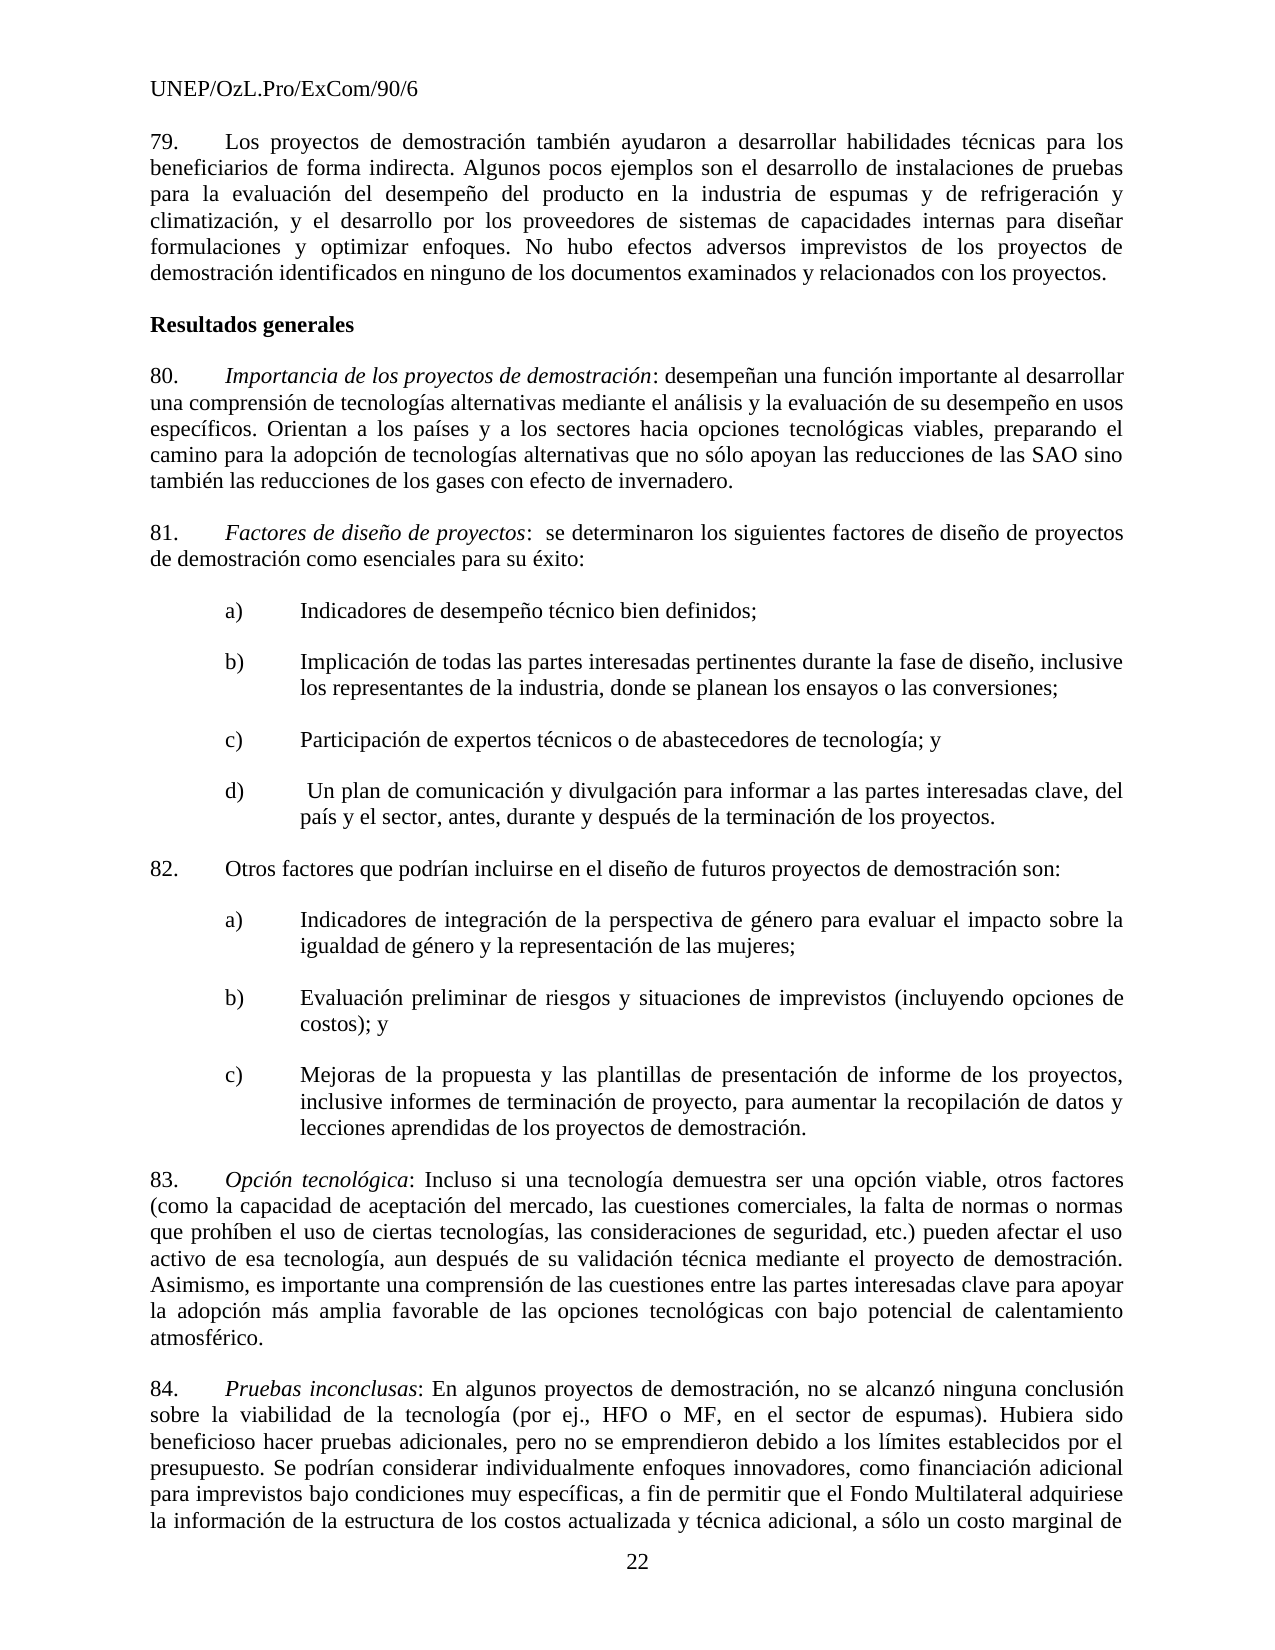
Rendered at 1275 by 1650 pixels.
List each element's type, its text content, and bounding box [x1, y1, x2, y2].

subtitle Factores de diseño de proyectos: se determinaron los siguientes factores de diseño de proyectos de demostración como esenciales para su éxito: [150, 519, 1125, 572]
subtitle Indicadores de integración de la perspectiva de género para evaluar el impacto sobre la igualdad de género y la representación de las mujeres; [225, 906, 1125, 959]
subtitle Participación de expertos técnicos o de abastecedores de tecnología; y [225, 726, 1125, 752]
subtitle Un plan de comunicación y divulgación para informar a las partes interesadas clave, del país y el sector, antes, durante y después de la terminación de los proyectos. [225, 777, 1125, 830]
subtitle Implicación de todas las partes interesadas pertinentes durante la fase de diseño, inclusive los representantes de la industria, donde se planean los ensayos o las conversiones; [225, 648, 1125, 701]
subtitle Otros factores que podrían incluirse en el diseño de futuros proyectos de demostración son: [150, 855, 1125, 881]
subtitle Importancia de los proyectos de demostración: desempeñan una función importante al desarrollar una comprensión de tecnologías alternativas mediante el análisis y la evaluación de su desempeño en usos específicos. Orientan a los países y a los sectores hacia opciones tecnológicas viables, preparando el camino para la adopción de tecnologías alternativas que no sólo apoyan las reducciones de las SAO sino también las reducciones de los gases con efecto de invernadero. [150, 362, 1125, 494]
text Resultados generales [150, 311, 1125, 337]
subtitle Mejoras de la propuesta y las plantillas de presentación de informe de los proyectos, inclusive informes de terminación de proyecto, para aumentar la recopilación de datos y lecciones aprendidas de los proyectos de demostración. [225, 1062, 1125, 1141]
subtitle Los proyectos de demostración también ayudaron a desarrollar habilidades técnicas para los beneficiarios de forma indirecta. Algunos pocos ejemplos son el desarrollo de instalaciones de pruebas para la evaluación del desempeño del producto en la industria de espumas y de refrigeración y climatización, y el desarrollo por los proveedores de sistemas de capacidades internas para diseñar formulaciones y optimizar enfoques. No hubo efectos adversos imprevistos de los proyectos de demostración identificados en ninguno de los documentos examinados y relacionados con los proyectos. [150, 128, 1125, 286]
subtitle Opción tecnológica: Incluso si una tecnología demuestra ser una opción viable, otros factores (como la capacidad de aceptación del mercado, las cuestiones comerciales, la falta de normas o normas que prohíben el uso de ciertas tecnologías, las consideraciones de seguridad, etc.) pueden afectar el uso activo de esa tecnología, aun después de su validación técnica mediante el proyecto de demostración. Asimismo, es importante una comprensión de las cuestiones entre las partes interesadas clave para apoyar la adopción más amplia favorable de las opciones tecnológicas con bajo potencial de calentamiento atmosférico. [150, 1166, 1125, 1350]
subtitle Indicadores de desempeño técnico bien definidos; [225, 597, 1125, 623]
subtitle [150, 1375, 1125, 1533]
subtitle Evaluación preliminar de riesgos y situaciones de imprevistos (incluyendo opciones de costos); y [225, 984, 1125, 1037]
